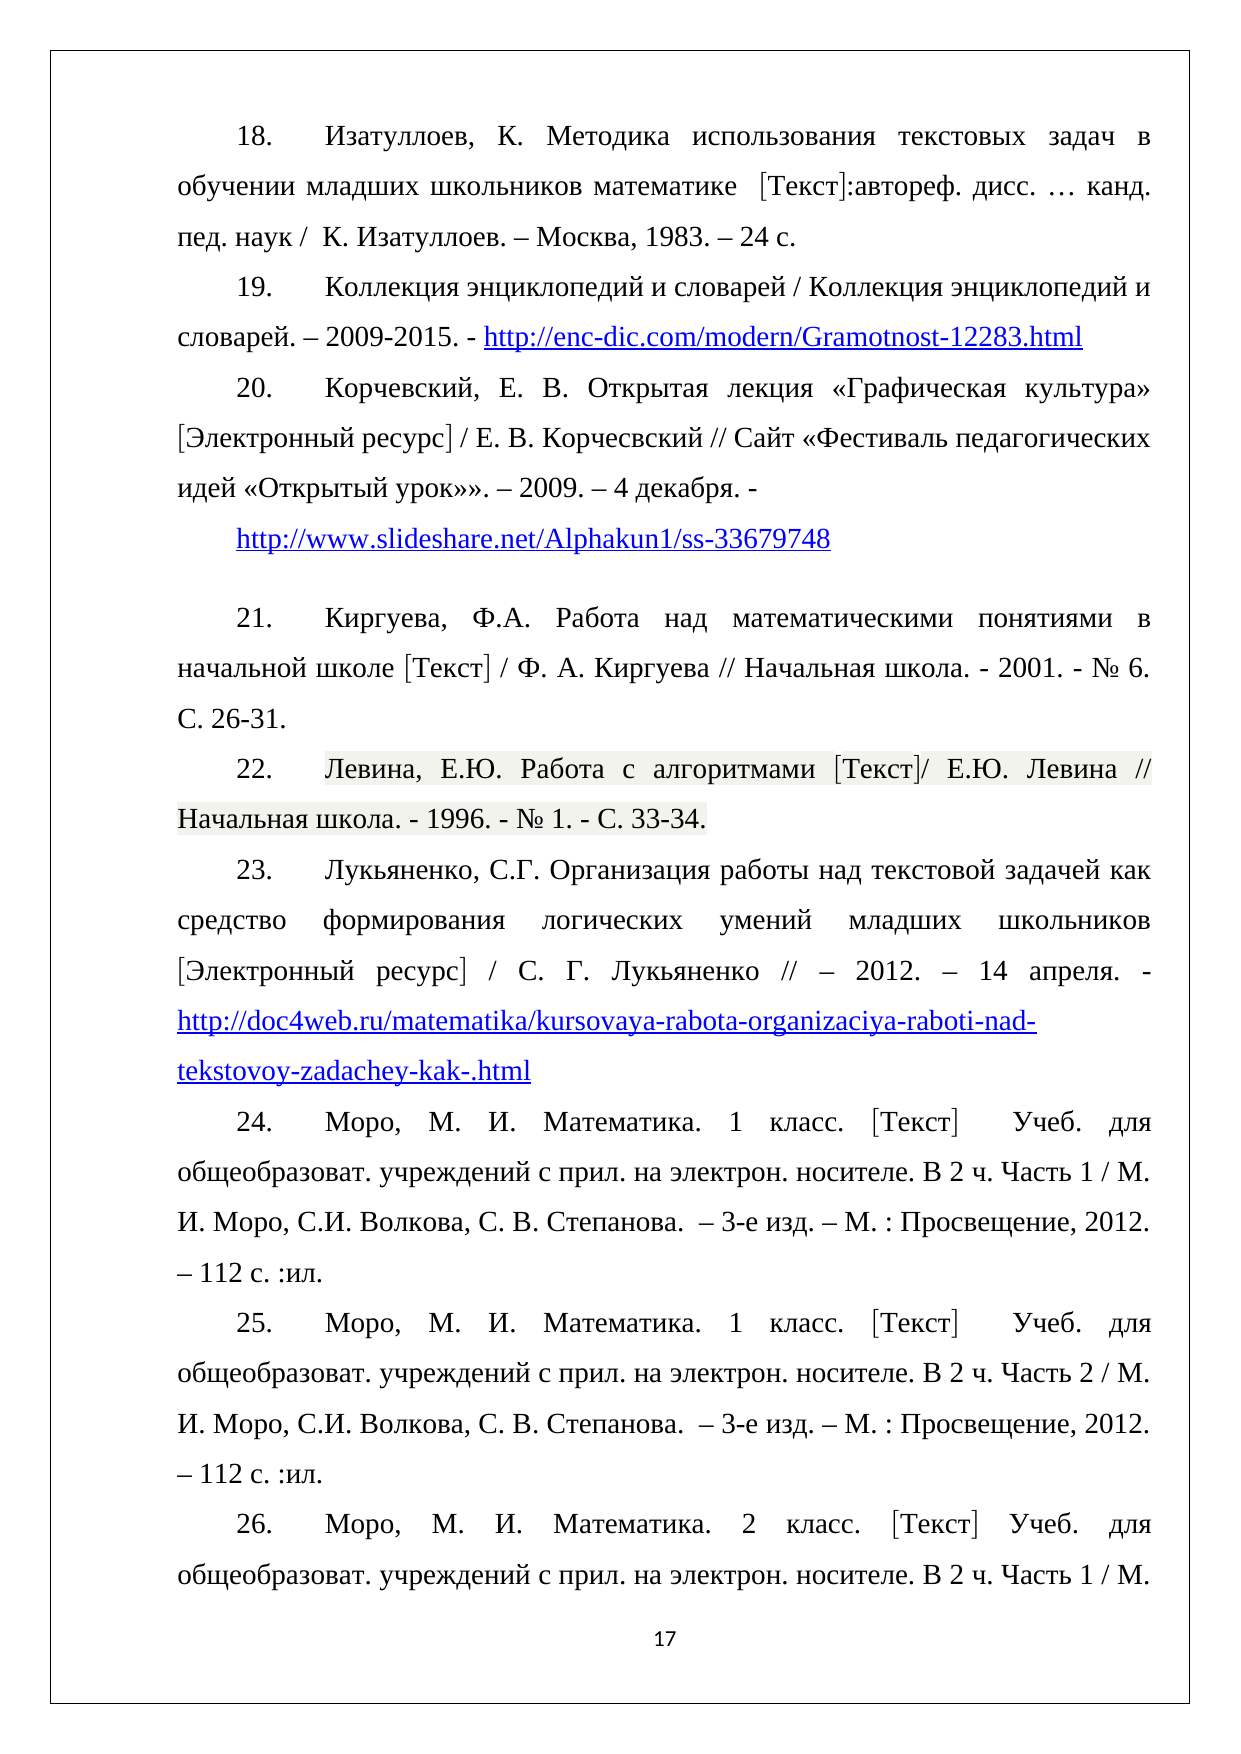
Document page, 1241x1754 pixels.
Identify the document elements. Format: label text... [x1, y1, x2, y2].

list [177, 1506, 1152, 1590]
list http://www.slideshare.net/Alphakun1/ss-33679748 [177, 521, 1152, 554]
list Корчевский, Е. В. Открытая лекция «Графическая культура» Электронный ресурс / Е. В. Корчесвский // Сайт «Фестиваль педагогических идей «Открытый урок»». – 2009. – 4 декабря. - [177, 370, 1152, 504]
list Коллекция энциклопедий и словарей / Коллекция энциклопедий и словарей. – 2009-2015. - http://enc-dic.com/modern/Gramotnost-12283.html [177, 269, 1152, 353]
list Киргуева, Ф.А. Работа над математическими понятиями в начальной школе Текст / Ф. А. Киргуева // Начальная школа. - 2001. - № 6. С. 26-31. [177, 600, 1152, 734]
list Изатуллоев, К. Методика использования текстовых задач в обучении младших школьников математике Текст:автореф. дисс. … канд. пед. наук / К. Изатуллоев. – Москва, 1983. – 24 с. [177, 118, 1152, 252]
list Моро, М. И. Математика. 1 класс. Текст Учеб. для общеобразоват. учреждений с прил. на электрон. носителе. В 2 ч. Часть 1 / М. И. Моро, С.И. Волкова, С. В. Степанова. – 3-е изд. – М. : Просвещение, 2012. – 112 с. :ил. [177, 1104, 1152, 1288]
list Лукьяненко, С.Г. Организация работы над текстовой задачей как средство формирования логических умений младших школьников Электронный ресурс / С. Г. Лукьяненко // – 2012. – 14 апреля. - http://doc4web.ru/matematika/kursovaya-rabota-organizaciya-raboti-nad-tekstovoy-zadachey-kak-.html [177, 852, 1152, 1087]
list Моро, М. И. Математика. 1 класс. Текст Учеб. для общеобразоват. учреждений с прил. на электрон. носителе. В 2 ч. Часть 2 / М. И. Моро, С.И. Волкова, С. В. Степанова. – 3-е изд. – М. : Просвещение, 2012. – 112 с. :ил. [177, 1305, 1152, 1489]
list Левина, Е.Ю. Работа с алгоритмами Текст/ Е.Ю. Левина // Начальная школа. - 1996. - № 1. - С. 33-34. [177, 751, 1152, 835]
